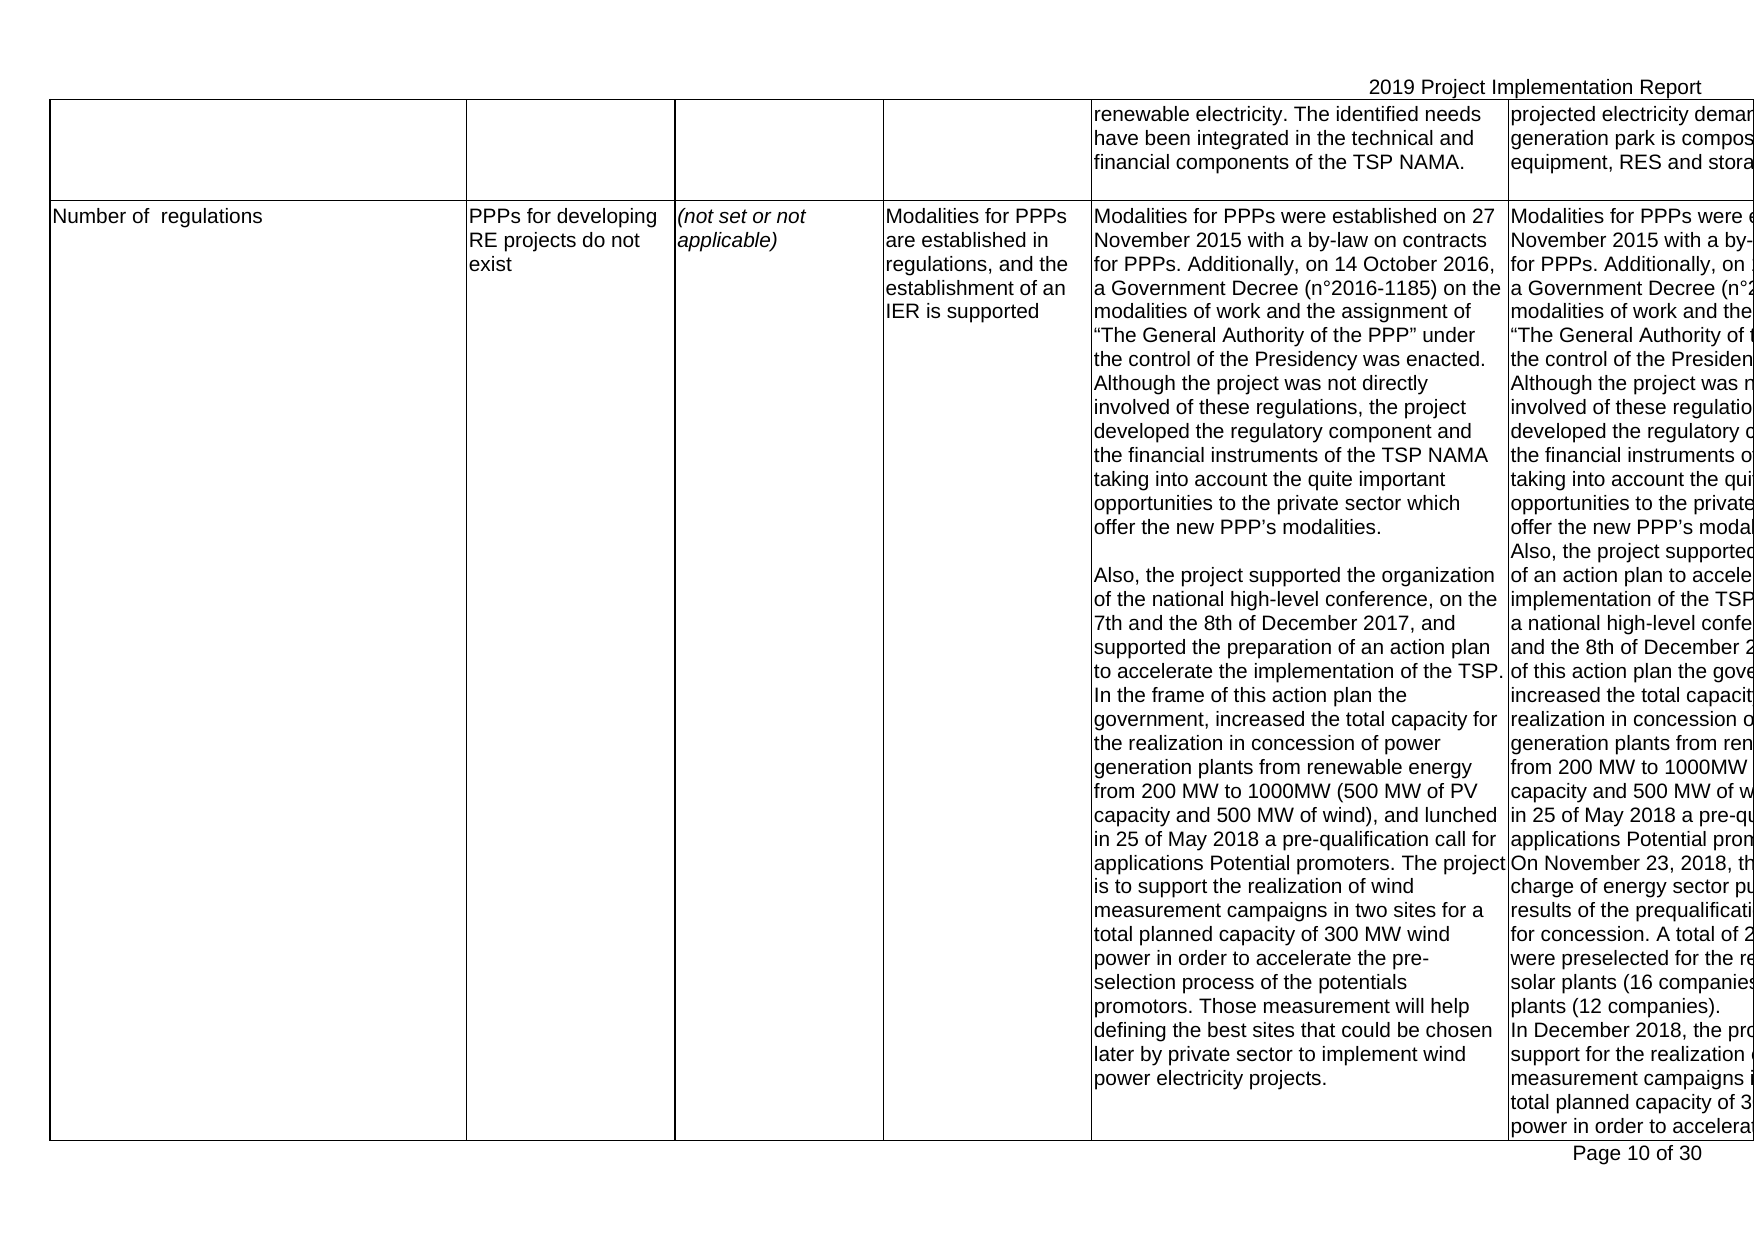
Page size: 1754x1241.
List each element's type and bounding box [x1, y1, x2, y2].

table_cell [51, 100, 466, 200]
table_cell [676, 100, 883, 200]
table_cell [676, 201, 883, 1140]
table_cell [884, 201, 1091, 1140]
table_cell [51, 201, 466, 1140]
table_cell [1092, 201, 1508, 1140]
table_cell [1509, 201, 1753, 1140]
table_cell [467, 100, 674, 200]
table_cell [467, 201, 674, 1140]
table_cell [884, 100, 1091, 200]
table_cell [1509, 100, 1753, 200]
table_cell [1092, 100, 1508, 200]
